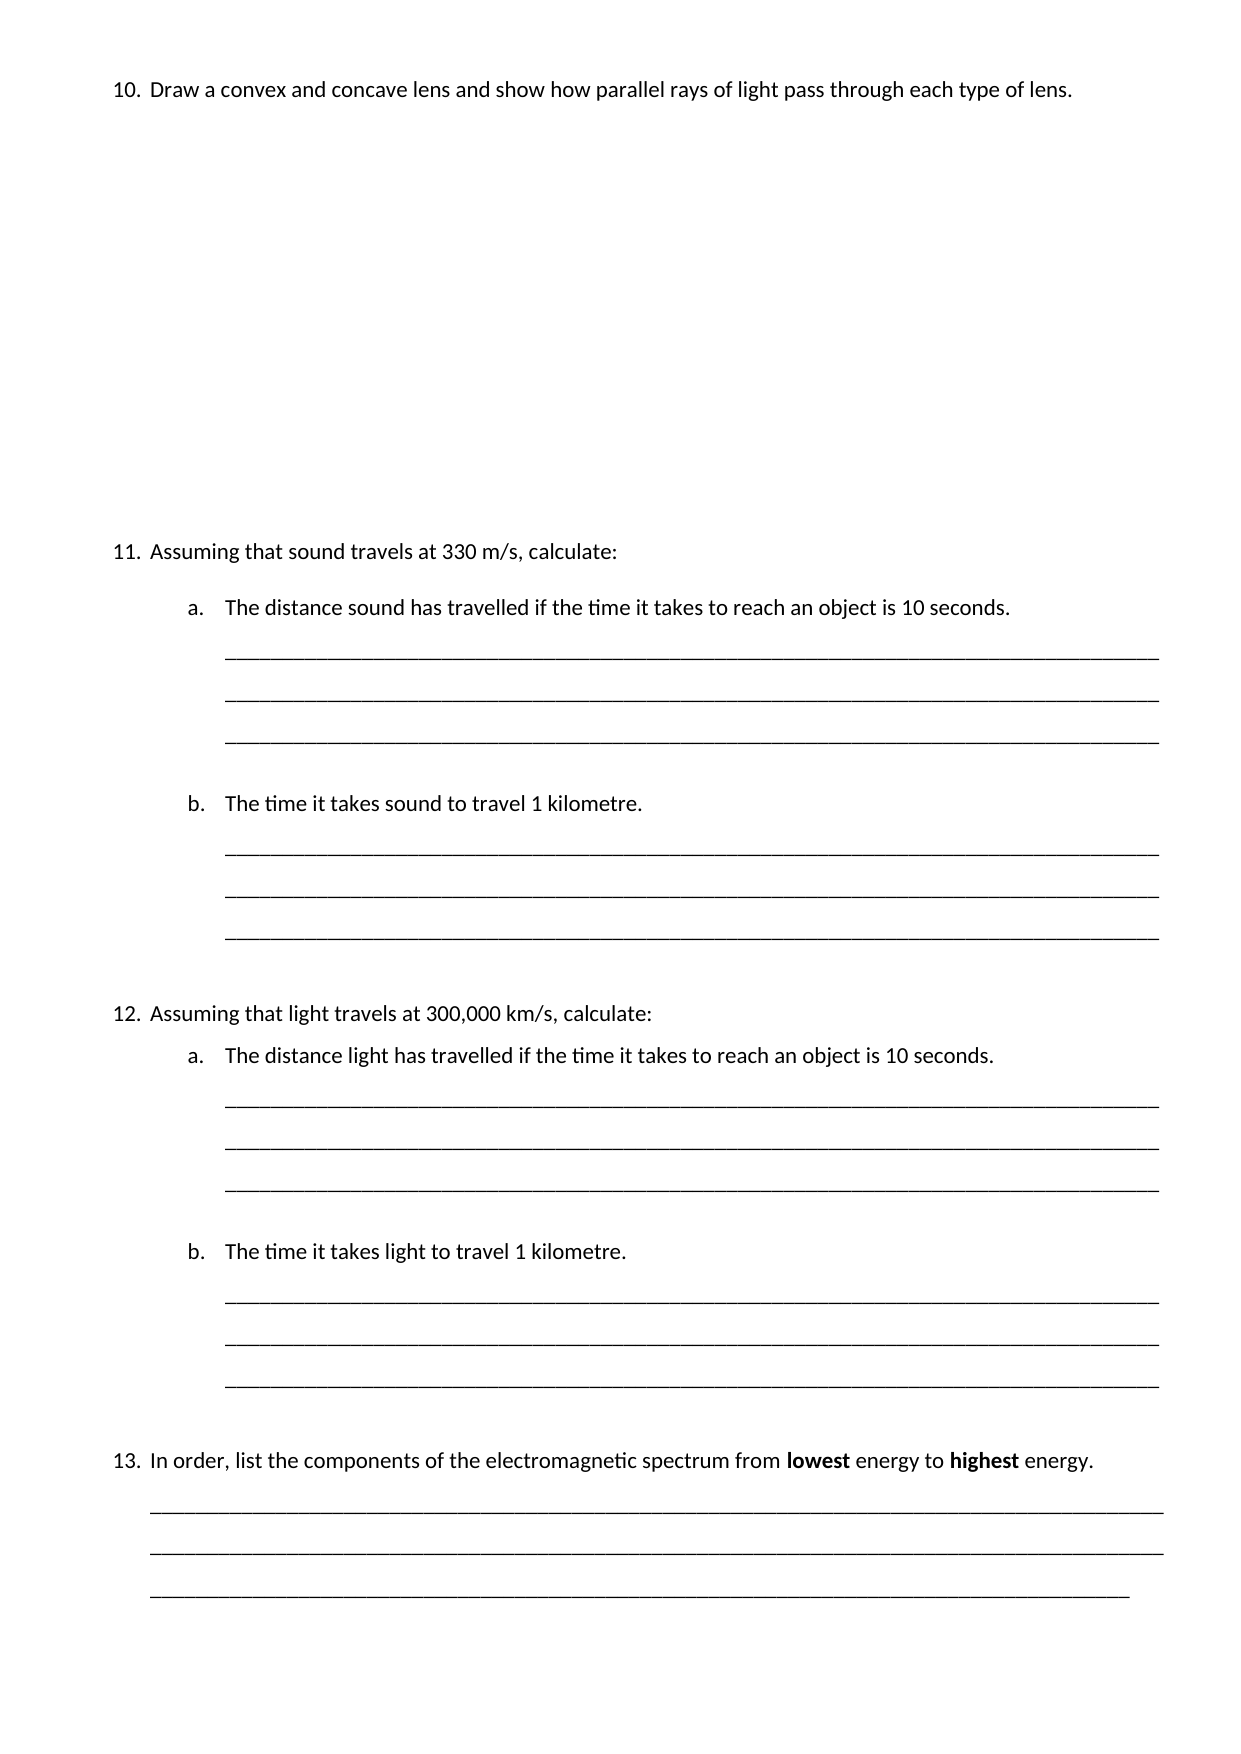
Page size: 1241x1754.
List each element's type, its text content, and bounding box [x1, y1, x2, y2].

list ______________________________________________________________________________________________________________________________________________________________________________________________________________________________________________________ [225, 1083, 1165, 1195]
list ______________________________________________________________________________________________________________________________________________________________________________________________________________________________________________________ [225, 1279, 1165, 1391]
list ______________________________________________________________________________________________________________________________________________________________________________________________________________________________________________________ [225, 635, 1165, 747]
list ______________________________________________________________________________________________________________________________________________________________________________________________________________________________________________________ [225, 831, 1165, 943]
list Assuming that light travels at 300,000 km/s, calculate: [112, 999, 1165, 1027]
list Draw a convex and concave lens and show how parallel rays of light pass through each type of lens. [112, 75, 1165, 103]
list The distance sound has travelled if the time it takes to reach an object is 10 seconds. [187, 593, 1165, 621]
list The time it takes sound to travel 1 kilometre. [187, 789, 1165, 817]
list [150, 1489, 1165, 1601]
list The distance light has travelled if the time it takes to reach an object is 10 seconds. [187, 1041, 1165, 1069]
list Assuming that sound travels at 330 m/s, calculate: [112, 537, 1165, 565]
list The time it takes light to travel 1 kilometre. [187, 1237, 1165, 1265]
list In order, list the components of the electromagnetic spectrum from lowest energy to highest energy. [112, 1447, 1165, 1475]
